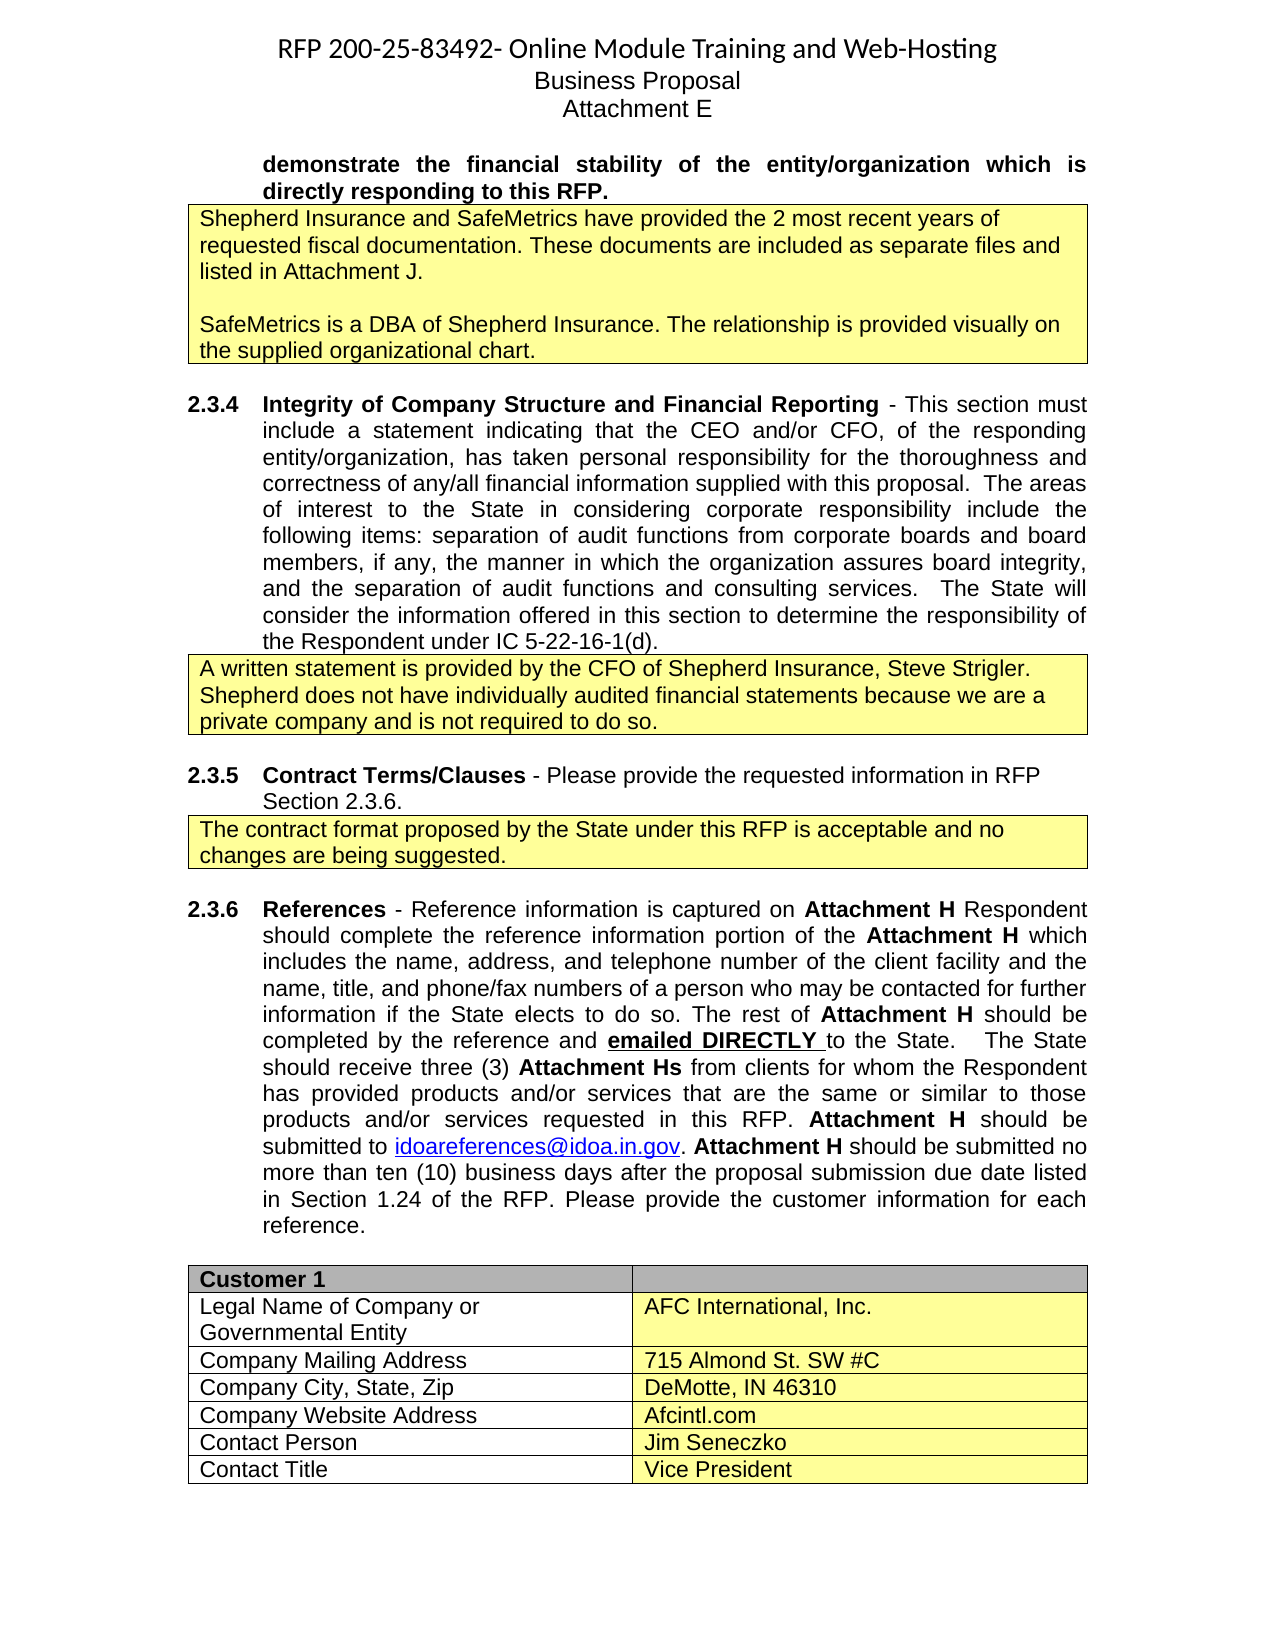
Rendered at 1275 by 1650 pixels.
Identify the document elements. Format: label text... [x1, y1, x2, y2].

table_cell Jim Seneczko [633, 1429, 1087, 1455]
table_cell 715 Almond St. SW #C [633, 1347, 1087, 1373]
table_cell Company Mailing Address [189, 1347, 632, 1373]
table_cell Company Website Address [189, 1402, 632, 1428]
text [262, 151, 1087, 204]
table_cell DeMotte, IN 46310 [633, 1374, 1087, 1401]
table_cell Afcintl.com [633, 1402, 1087, 1428]
table_cell Legal Name of Company or Governmental Entity [189, 1293, 632, 1346]
table_cell Contact Title [189, 1456, 632, 1483]
list Contract Terms/Clauses - Please provide the requested information in RFP Section 2.3.6. [187, 762, 1087, 814]
table_header [633, 1266, 1087, 1292]
list Integrity of Company Structure and Financial Reporting - This section must include a statement indicating that the CEO and/or CFO, of the responding entity/organization, has taken personal responsibility for the thoroughness and correctness of any/all financial information supplied with this proposal. The areas of interest to the State in considering corporate responsibility include the following items: separation of audit functions from corporate boards and board members, if any, the manner in which the organization assures board integrity, and the separation of audit functions and consulting services. The State will consider the information offered in this section to determine the responsibility of the Respondent under IC 5-22-16-1(d). [187, 391, 1087, 654]
table_header Shepherd Insurance and SafeMetrics have provided the 2 most recent years of requested fiscal documentation. These documents are included as separate files and listed in Attachment J. SafeMetrics is a DBA of Shepherd Insurance. The relationship is provided visually on the supplied organizational chart. [189, 205, 1087, 363]
table_cell Contact Person [189, 1429, 632, 1455]
table_header Customer 1 [189, 1266, 632, 1292]
table_header The contract format proposed by the State under this RFP is acceptable and no changes are being suggested. [189, 816, 1087, 868]
table_cell Company City, State, Zip [189, 1374, 632, 1401]
table_header A written statement is provided by the CFO of Shepherd Insurance, Steve Strigler. Shepherd does not have individually audited financial statements because we are a private company and is not required to do so. [189, 655, 1087, 734]
list References - Reference information is captured on Attachment H Respondent should complete the reference information portion of the Attachment H which includes the name, address, and telephone number of the client facility and the name, title, and phone/fax numbers of a person who may be contacted for further information if the State elects to do so. The rest of Attachment H should be completed by the reference and emailed DIRECTLY to the State. The State should receive three (3) Attachment Hs from clients for whom the Respondent has provided products and/or services that are the same or similar to those products and/or services requested in this RFP. Attachment H should be submitted to idoareferences@idoa.in.gov. Attachment H should be submitted no more than ten (10) business days after the proposal submission due date listed in Section 1.24 of the RFP. Please provide the customer information for each reference. [187, 896, 1087, 1238]
table_cell AFC International, Inc. [633, 1293, 1087, 1346]
table_cell Vice President [633, 1456, 1087, 1483]
